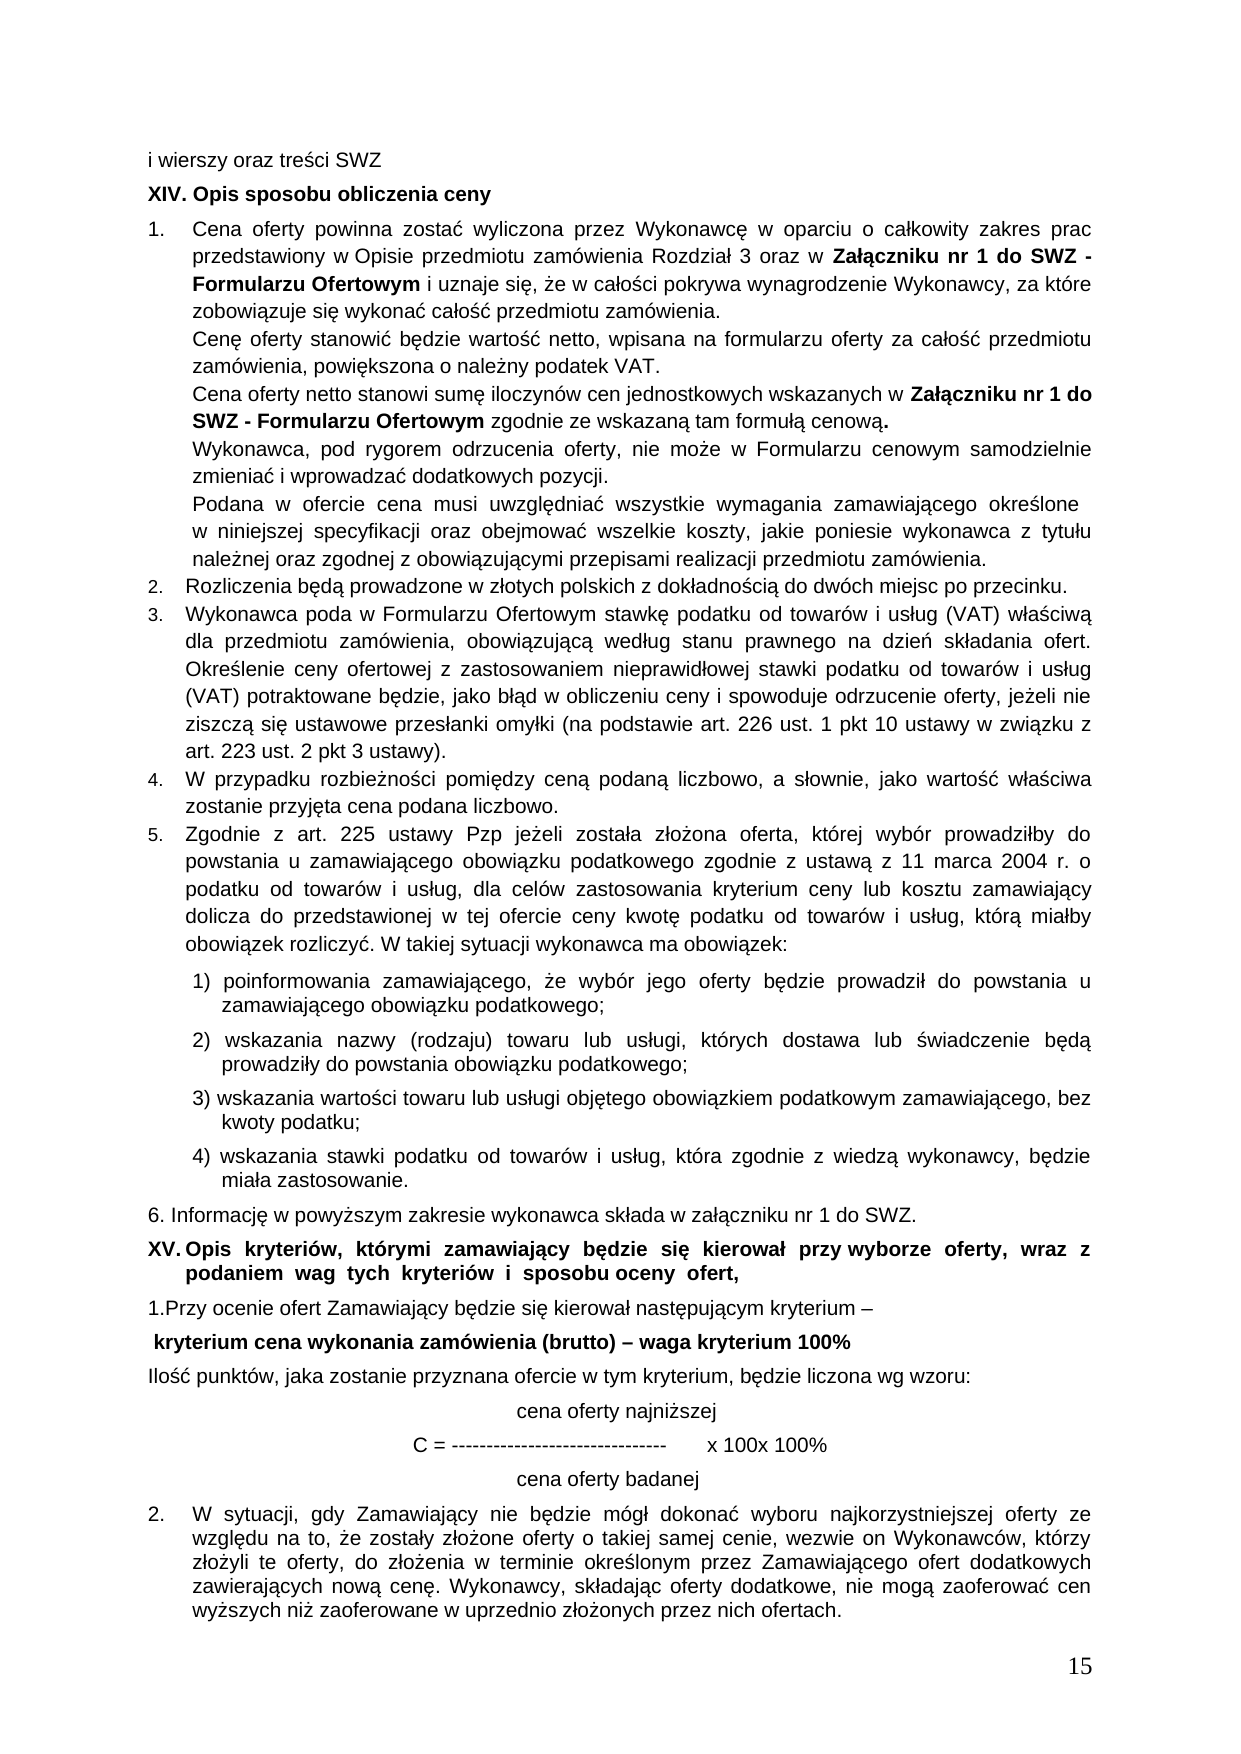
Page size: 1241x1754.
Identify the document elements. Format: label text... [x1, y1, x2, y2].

text Podana w ofercie cena musi uwzględniać wszystkie wymagania zamawiającego określone w niniejszej specyfikacji oraz obejmować wszelkie koszty, jakie poniesie wykonawca z tytułu należnej oraz zgodnej z obowiązującymi przepisami realizacji przedmiotu zamówienia. [192, 491, 1093, 570]
text C = ------------------------------- x 100x 100% [148, 1433, 1093, 1457]
text XIV. Opis sposobu obliczenia ceny [148, 182, 1093, 206]
list Cena oferty powinna zostać wyliczona przez Wykonawcę w oparciu o całkowity zakres prac przedstawiony w Opisie przedmiotu zamówienia Rozdział 3 oraz w Załączniku nr 1 do SWZ - Formularzu Ofertowym i uznaje się, że w całości pokrywa wynagrodzenie Wykonawcy, za które zobowiązuje się wykonać całość przedmiotu zamówienia. [148, 216, 1093, 323]
list W przypadku rozbieżności pomiędzy ceną podaną liczbowo, a słownie, jako wartość właściwa zostanie przyjęta cena podana liczbowo. [148, 766, 1093, 818]
text cena oferty badanej [148, 1467, 1093, 1491]
text 1) poinformowania zamawiającego, że wybór jego oferty będzie prowadził do powstania u zamawiającego obowiązku podatkowego; [192, 969, 1093, 1017]
text 1.Przy ocenie ofert Zamawiający będzie się kierował następującym kryterium – [148, 1295, 1093, 1319]
text XV. Opis kryteriów, którymi zamawiający będzie się kierował przy wyborze oferty, wraz z podaniem wag tych kryteriów i sposobu oceny ofert, [148, 1237, 1093, 1285]
list Wykonawca poda w Formularzu Ofertowym stawkę podatku od towarów i usług (VAT) właściwą dla przedmiotu zamówienia, obowiązującą według stanu prawnego na dzień składania ofert. Określenie ceny ofertowej z zastosowaniem nieprawidłowej stawki podatku od towarów i usług (VAT) potraktowane będzie, jako błąd w obliczeniu ceny i spowoduje odrzucenie oferty, jeżeli nie ziszczą się ustawowe przesłanki omyłki (na podstawie art. 226 ust. 1 pkt 10 ustawy w związku z art. 223 ust. 2 pkt 3 ustawy). [148, 601, 1093, 763]
text 4) wskazania stawki podatku od towarów i usług, która zgodnie z wiedzą wykonawcy, będzie miała zastosowanie. [192, 1144, 1093, 1192]
text cena oferty najniższej [148, 1398, 1093, 1422]
text Cena oferty netto stanowi sumę iloczynów cen jednostkowych wskazanych w Załączniku nr 1 do SWZ - Formularzu Ofertowym zgodnie ze wskazaną tam formułą cenową. [192, 381, 1093, 433]
text Cenę oferty stanowić będzie wartość netto, wpisana na formularzu oferty za całość przedmiotu zamówienia, powiększona o należny podatek VAT. [192, 326, 1093, 378]
list Zgodnie z art. 225 ustawy Pzp jeżeli została złożona oferta, której wybór prowadziłby do powstania u zamawiającego obowiązku podatkowego zgodnie z ustawą z 11 marca 2004 r. o podatku od towarów i usług, dla celów zastosowania kryterium ceny lub kosztu zamawiający dolicza do przedstawionej w tej ofercie ceny kwotę podatku od towarów i usług, którą miałby obowiązek rozliczyć. W takiej sytuacji wykonawca ma obowiązek: [148, 821, 1093, 955]
text Ilość punktów, jaka zostanie przyznana ofercie w tym kryterium, będzie liczona wg wzoru: [148, 1364, 1093, 1388]
text 6. Informację w powyższym zakresie wykonawca składa w załączniku nr 1 do SWZ. [148, 1203, 1093, 1227]
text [148, 148, 1093, 172]
list Rozliczenia będą prowadzone w złotych polskich z dokładnością do dwóch miejsc po przecinku. [148, 574, 1093, 598]
list W sytuacji, gdy Zamawiający nie będzie mógł dokonać wyboru najkorzystniejszej oferty ze względu na to, że zostały złożone oferty o takiej samej cenie, wezwie on Wykonawców, którzy złożyli te oferty, do złożenia w terminie określonym przez Zamawiającego ofert dodatkowych zawierających nową cenę. Wykonawcy, składając oferty dodatkowe, nie mogą zaoferować cen wyższych niż zaoferowane w uprzednio złożonych przez nich ofertach. [148, 1502, 1093, 1621]
text 2) wskazania nazwy (rodzaju) towaru lub usługi, których dostawa lub świadczenie będą prowadziły do powstania obowiązku podatkowego; [192, 1028, 1093, 1076]
text kryterium cena wykonania zamówienia (brutto) – waga kryterium 100% [148, 1330, 1093, 1354]
text Wykonawca, pod rygorem odrzucenia oferty, nie może w Formularzu cenowym samodzielnie zmieniać i wprowadzać dodatkowych pozycji. [192, 436, 1093, 488]
text 3) wskazania wartości towaru lub usługi objętego obowiązkiem podatkowym zamawiającego, bez kwoty podatku; [192, 1086, 1093, 1134]
